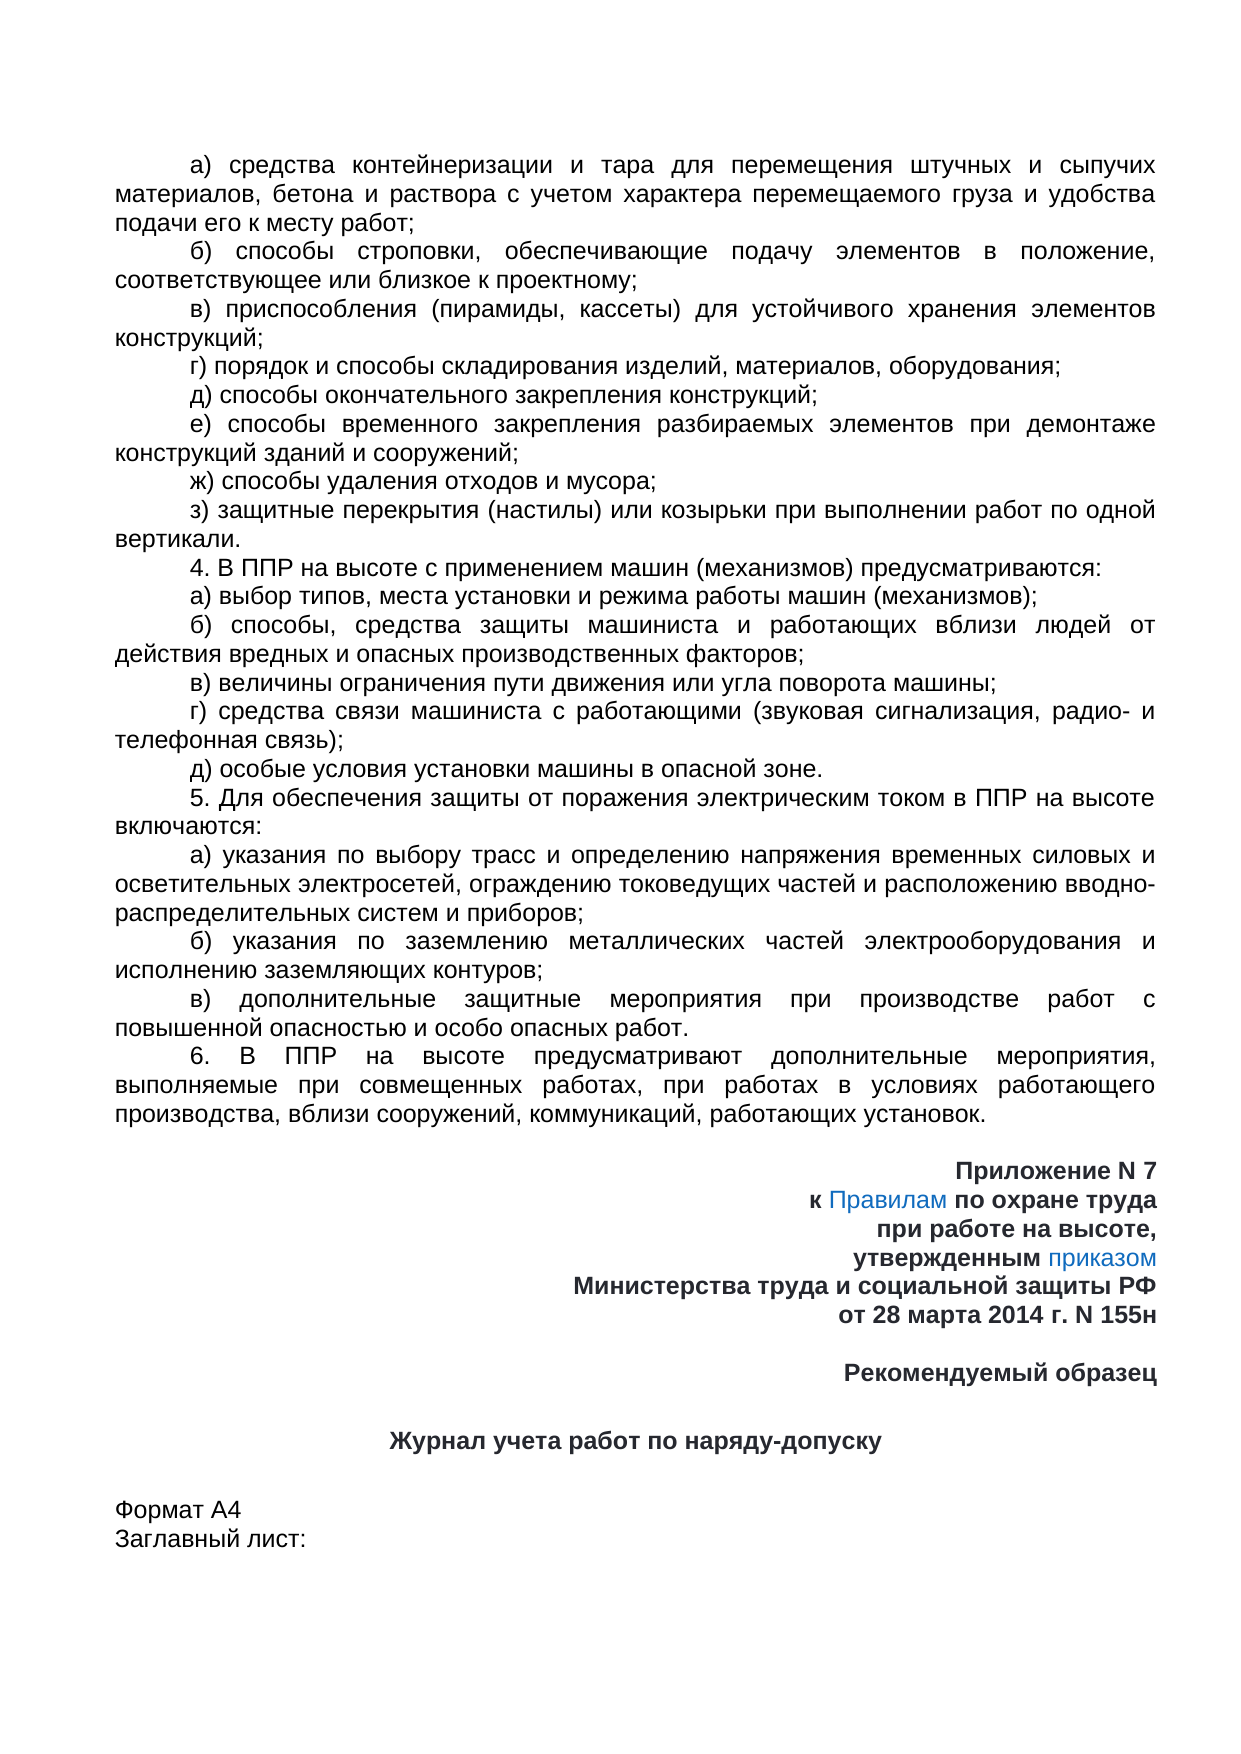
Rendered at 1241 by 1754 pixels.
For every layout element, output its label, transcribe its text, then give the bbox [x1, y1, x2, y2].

text г) порядок и способы складирования изделий, материалов, оборудования; [114, 351, 1157, 380]
text а) выбор типов, места установки и режима работы машин (механизмов); [114, 581, 1157, 610]
text з) защитные перекрытия (настилы) или козырьки при выполнении работ по одной вертикали. [114, 495, 1157, 552]
text б) способы строповки, обеспечивающие подачу элементов в положение, соответствующее или близкое к проектному; [114, 236, 1157, 294]
text 5. Для обеспечения защиты от поражения электрическим током в ППР на высоте включаются: [114, 782, 1157, 840]
text а) средства контейнеризации и тара для перемещения штучных и сыпучих материалов, бетона и раствора с учетом характера перемещаемого груза и удобства подачи его к месту работ; [114, 150, 1157, 236]
text Формат А4 [114, 1495, 1157, 1524]
text 4. В ППР на высоте с применением машин (механизмов) предусматриваются: [114, 552, 1157, 581]
text б) указания по заземлению металлических частей электрооборудования и исполнению заземляющих контуров; [114, 926, 1157, 984]
text в) приспособления (пирамиды, кассеты) для устойчивого хранения элементов конструкций; [114, 294, 1157, 351]
text в) величины ограничения пути движения или угла поворота машины; [114, 667, 1157, 696]
text а) указания по выбору трасс и определению напряжения временных силовых и осветительных электросетей, ограждению токоведущих частей и расположению вводно-распределительных систем и приборов; [114, 840, 1157, 926]
text Заглавный лист: [114, 1524, 1157, 1552]
text д) способы окончательного закрепления конструкций; [114, 380, 1157, 409]
text ж) способы удаления отходов и мусора; [114, 466, 1157, 495]
text б) способы, средства защиты машиниста и работающих вблизи людей от действия вредных и опасных производственных факторов; [114, 610, 1157, 667]
text в) дополнительные защитные мероприятия при производстве работ с повышенной опасностью и особо опасных работ. [114, 984, 1157, 1041]
text Рекомендуемый образец [114, 1357, 1157, 1386]
subtitle Журнал учета работ по наряду-допуску [114, 1426, 1157, 1455]
text е) способы временного закрепления разбираемых элементов при демонтаже конструкций зданий и сооружений; [114, 409, 1157, 466]
text д) особые условия установки машины в опасной зоне. [114, 754, 1157, 782]
text г) средства связи машиниста с работающими (звуковая сигнализация, радио- и телефонная связь); [114, 696, 1157, 754]
text Приложение N 7 к Правилам по охране труда при работе на высоте, утвержденным приказом Министерства труда и социальной защиты РФ от 28 марта 2014 г. N 155н [114, 1156, 1157, 1329]
text 6. В ППР на высоте предусматривают дополнительные мероприятия, выполняемые при совмещенных работах, при работах в условиях работающего производства, вблизи сооружений, коммуникаций, работающих установок. [114, 1041, 1157, 1127]
